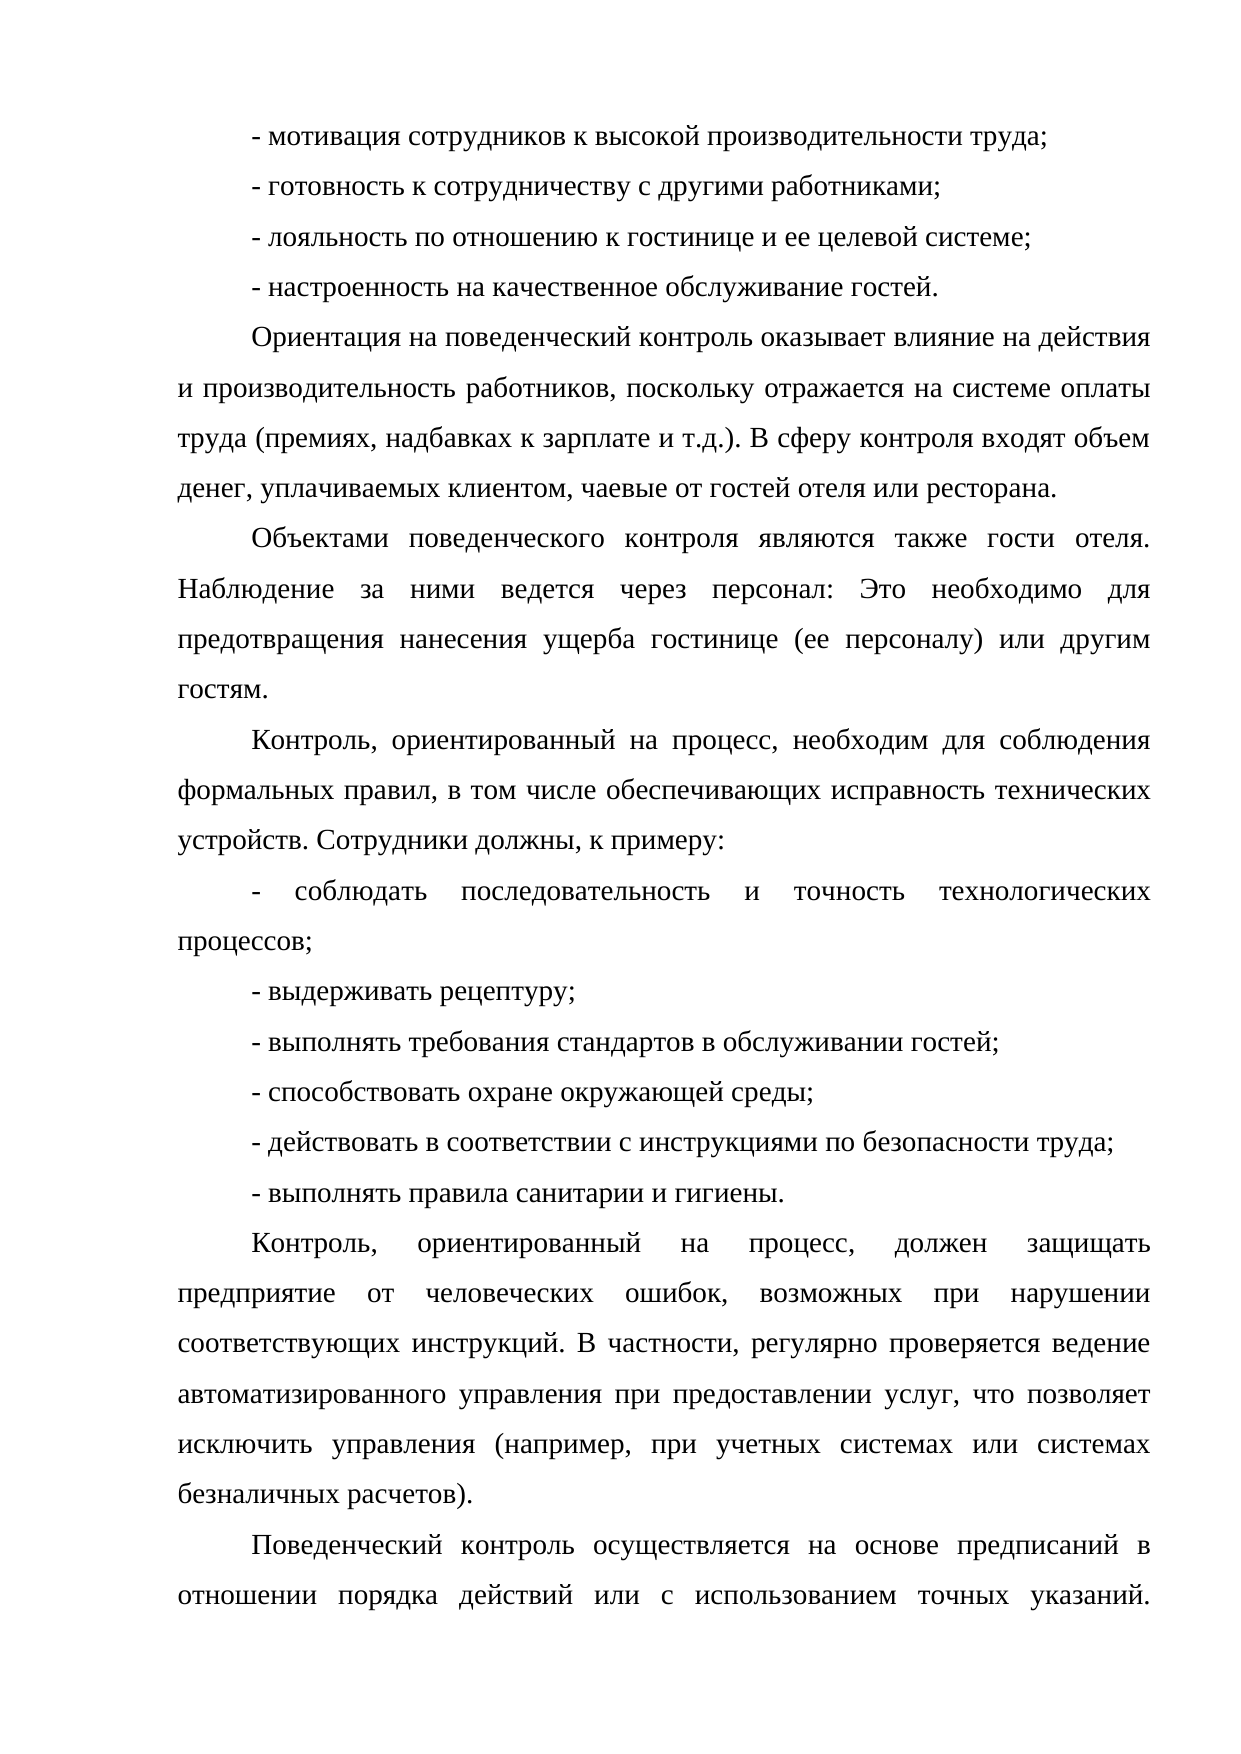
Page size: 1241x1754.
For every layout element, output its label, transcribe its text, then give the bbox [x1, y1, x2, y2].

text Объектами поведенческого контроля являются также гости отеля. Наблюдение за ними ведется через персонал: Это необходимо для предотвращения нанесения ущерба гостинице (ее персоналу) или другим гостям. [177, 521, 1152, 705]
text Ориентация на поведенческий контроль оказывает влияние на действия и производительность работников, поскольку отражается на системе оплаты труда (премиях, надбавках к зарплате и т.д.). В сферу контроля входят объем денег, уплачиваемых клиентом, чаевые от гостей отеля или ресторана. [177, 319, 1152, 504]
text - мотивация сотрудников к высокой производительности труда; [177, 118, 1152, 152]
text Контроль, ориентированный на процесс, необходим для соблюдения формальных правил, в том числе обеспечивающих исправность технических устройств. Сотрудники должны, к примеру: [177, 722, 1152, 856]
text - способствовать охране окружающей среды; [177, 1074, 1152, 1108]
text - готовность к сотрудничеству с другими работниками; [177, 168, 1152, 202]
text - выполнять требования стандартов в обслуживании гостей; [177, 1024, 1152, 1057]
text - соблюдать последовательность и точность технологических процессов; [177, 873, 1152, 957]
text - настроенность на качественное обслуживание гостей. [177, 269, 1152, 303]
text - выполнять правила санитарии и гигиены. [177, 1175, 1152, 1208]
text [177, 1527, 1152, 1611]
text Контроль, ориентированный на процесс, должен защищать предприятие от человеческих ошибок, возможных при нарушении соответствующих инструкций. В частности, регулярно проверяется ведение автоматизированного управления при предоставлении услуг, что позволяет исключить управления (например, при учетных системах или системах безналичных расчетов). [177, 1225, 1152, 1510]
text - лояльность по отношению к гостинице и ее целевой системе; [177, 219, 1152, 252]
text - выдерживать рецептуру; [177, 973, 1152, 1007]
text - действовать в соответствии с инструкциями по безопасности труда; [177, 1124, 1152, 1158]
